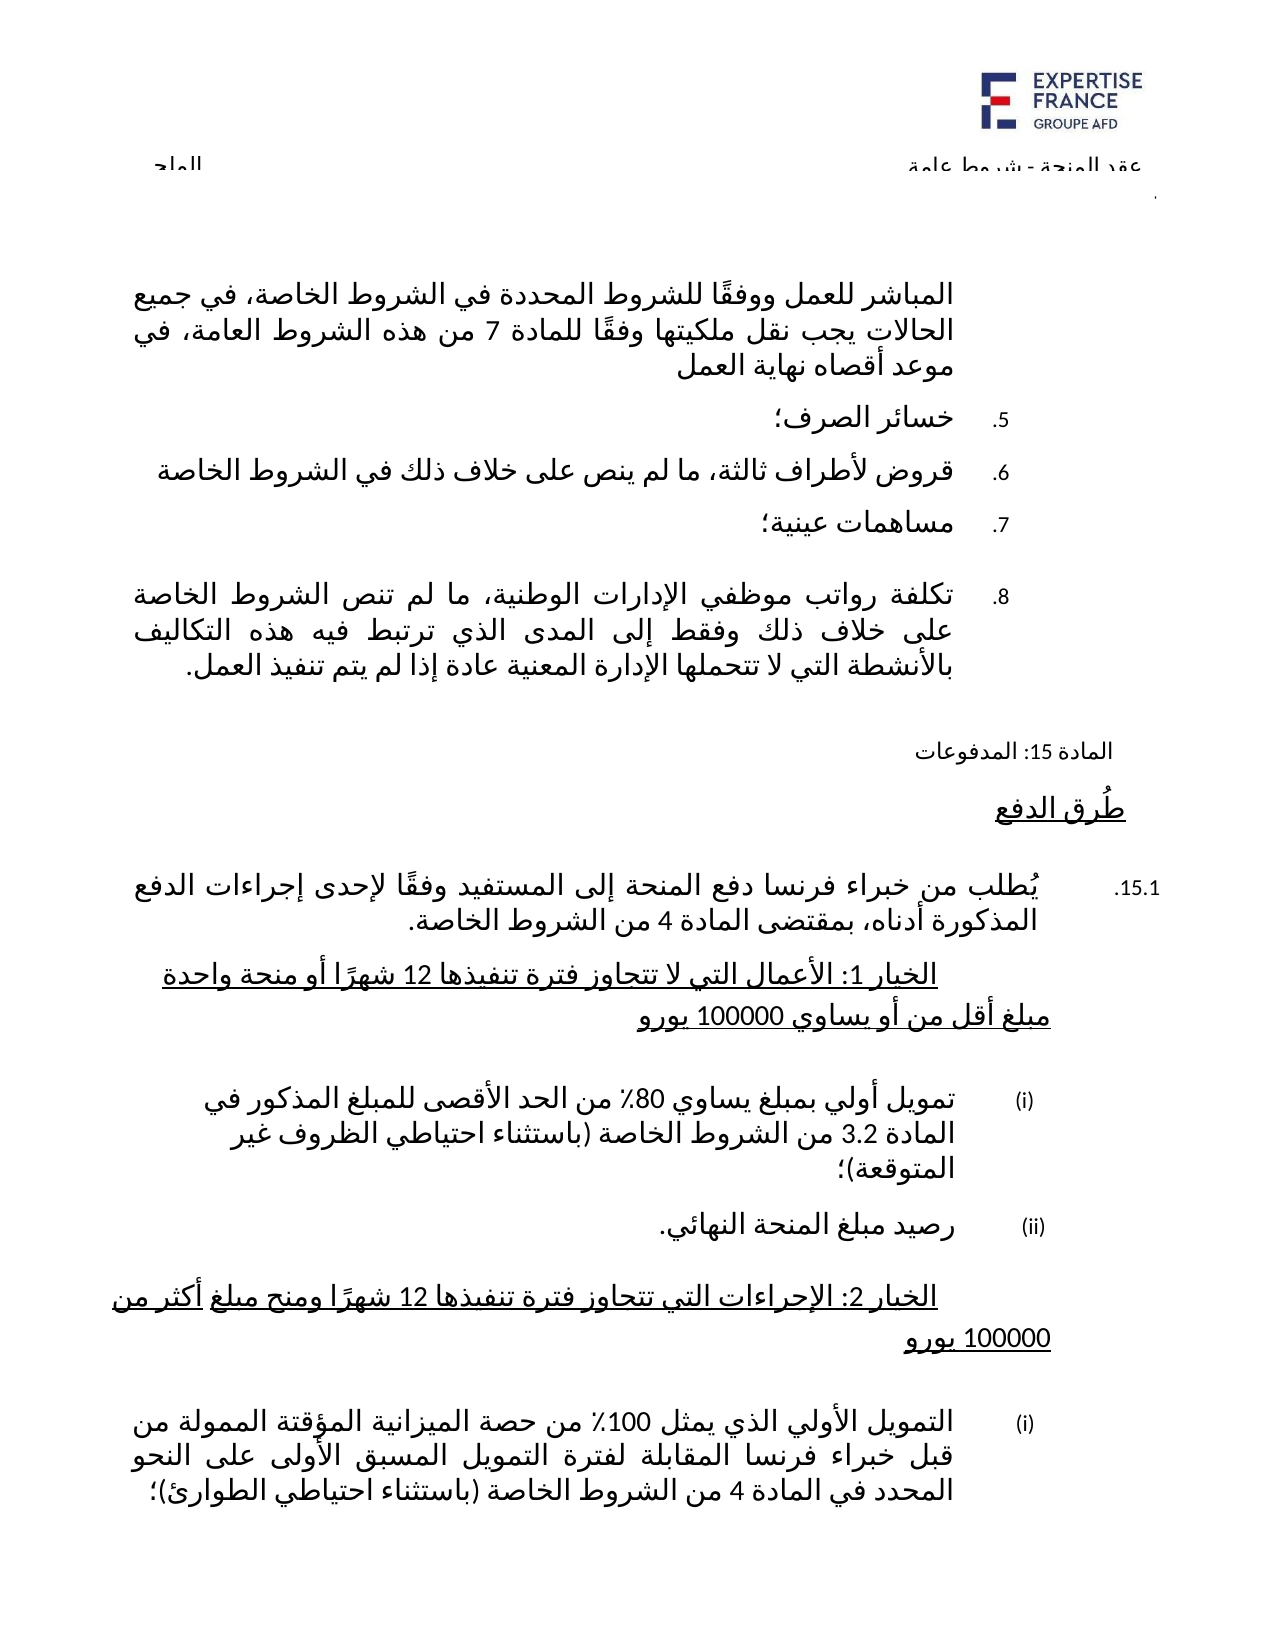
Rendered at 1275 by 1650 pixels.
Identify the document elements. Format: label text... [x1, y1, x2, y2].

subtitle الخيار 1: الأعمال التي لا تتجاوز فترة تنفيذها 12 شهرًا أو منحة واحدة مبلغ أقل من أو يساوي 100000 يورو [137, 956, 1051, 1033]
picture [975, 66, 1147, 139]
text المباشر للعمل ووفقًا للشروط المحددة في الشروط الخاصة، في جميع الحالات يجب نقل ملكيتها وفقًا للمادة 7 من هذه الشروط العامة، في موعد أقصاه نهاية العمل [133, 276, 955, 383]
list خسائر الصرف؛ [96, 399, 992, 435]
list تكلفة رواتب موظفي الإدارات الوطنية، ما لم تنص الشروط الخاصة على خلاف ذلك وفقط إلى المدى الذي ترتبط فيه هذه التكاليف بالأنشطة التي لا تتحملها الإدارة المعنية عادة إذا لم يتم تنفيذ العمل. [132, 576, 992, 683]
text طُرق الدفع [96, 790, 1125, 826]
list رصيد مبلغ المنحة النهائي. [96, 1206, 1021, 1242]
list يُطلب من خبراء فرنسا دفع المنحة إلى المستفيد وفقًا لإحدى إجراءات الدفع المذكورة أدناه، بمقتضى المادة 4 من الشروط الخاصة. [133, 867, 1114, 937]
list تمويل أولي بمبلغ يساوي 80٪ من الحد الأقصى للمبلغ المذكور في المادة 3.2 من الشروط الخاصة (باستثناء احتياطي الظروف غير المتوقعة)؛ [160, 1081, 1015, 1186]
list قروض لأطراف ثالثة، ما لم ينص على خلاف ذلك في الشروط الخاصة [96, 452, 992, 487]
subtitle الخيار 2: الإجراءات التي تتجاوز فترة تنفيذها 12 شهرًا ومنح مبلغ أكثر من 100000 يورو [96, 1278, 1051, 1355]
subtitle المادة 15: المدفوعات [96, 737, 1114, 765]
list التمويل الأولي الذي يمثل 100٪ من حصة الميزانية المؤقتة الممولة من قبل خبراء فرنسا المقابلة لفترة التمويل المسبق الأولى على النحو المحدد في المادة 4 من الشروط الخاصة (باستثناء احتياطي الطوارئ)؛ [131, 1403, 1015, 1508]
list مساهمات عينية؛ [96, 504, 992, 540]
